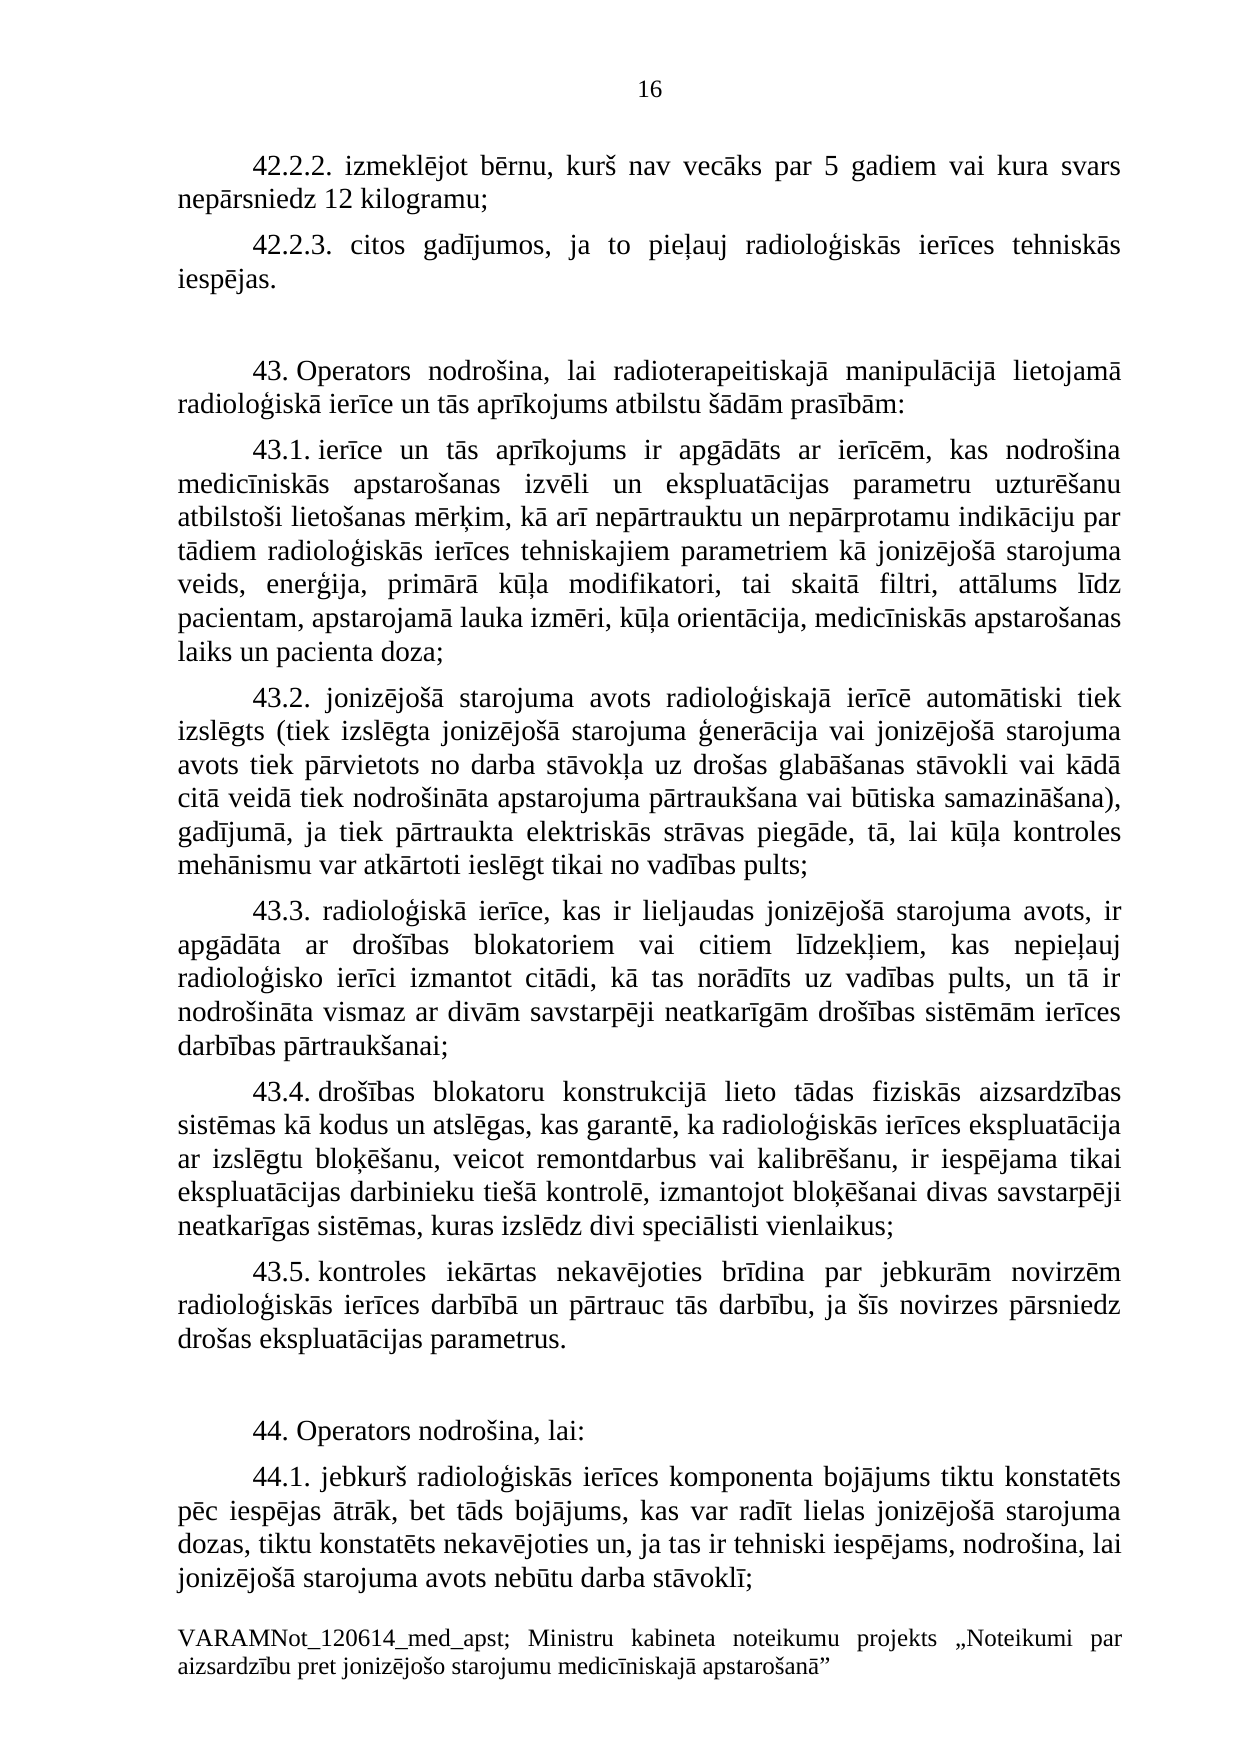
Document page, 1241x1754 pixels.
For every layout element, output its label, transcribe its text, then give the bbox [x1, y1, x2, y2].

text 43.2. jonizējošā starojuma avots radioloģiskajā ierīcē automātiski tiek izslēgts (tiek izslēgta jonizējošā starojuma ģenerācija vai jonizējošā starojuma avots tiek pārvietots no darba stāvokļa uz drošas glabāšanas stāvokli vai kādā citā veidā tiek nodrošināta apstarojuma pārtraukšana vai būtiska samazināšana), gadījumā, ja tiek pārtraukta elektriskās strāvas piegāde, tā, lai kūļa kontroles mehānismu var atkārtoti ieslēgt tikai no vadības pults; [177, 680, 1122, 881]
text 44. Operators nodrošina, lai: [177, 1413, 1122, 1447]
text 43.4. drošības blokatoru konstrukcijā lieto tādas fiziskās aizsardzības sistēmas kā kodus un atslēgas, kas garantē, ka radioloģiskās ierīces ekspluatācija ar izslēgtu bloķēšanu, veicot remontdarbus vai kalibrēšanu, ir iespējama tikai ekspluatācijas darbinieku tiešā kontrolē, izmantojot bloķēšanai divas savstarpēji neatkarīgas sistēmas, kuras izslēdz divi speciālisti vienlaikus; [177, 1074, 1122, 1241]
text 42.2.3. citos gadījumos, ja to pieļauj radioloģiskās ierīces tehniskās iespējas. [177, 227, 1122, 294]
text 43.1. ierīce un tās aprīkojums ir apgādāts ar ierīcēm, kas nodrošina medicīniskās apstarošanas izvēli un ekspluatācijas parametru uzturēšanu atbilstoši lietošanas mērķim, kā arī nepārtrauktu un nepārprotamu indikāciju par tādiem radioloģiskās ierīces tehniskajiem parametriem kā jonizējošā starojuma veids, enerģija, primārā kūļa modifikatori, tai skaitā filtri, attālums līdz pacientam, apstarojamā lauka izmēri, kūļa orientācija, medicīniskās apstarošanas laiks un pacienta doza; [177, 432, 1122, 667]
text 44.1. jebkurš radioloģiskās ierīces komponenta bojājums tiktu konstatēts pēc iespējas ātrāk, bet tāds bojājums, kas var radīt lielas jonizējošā starojuma dozas, tiktu konstatēts nekavējoties un, ja tas ir tehniski iespējams, nodrošina, lai jonizējošā starojuma avots nebūtu darba stāvoklī; [177, 1459, 1122, 1593]
text 42.2.2. izmeklējot bērnu, kurš nav vecāks par 5 gadiem vai kura svars nepārsniedz 12 kilogramu; [177, 148, 1122, 215]
text 43.5. kontroles iekārtas nekavējoties brīdina par jebkurām novirzēm radioloģiskās ierīces darbībā un pārtrauc tās darbību, ja šīs novirzes pārsniedz drošas ekspluatācijas parametrus. [177, 1254, 1122, 1354]
text 43.3. radioloģiskā ierīce, kas ir lieljaudas jonizējošā starojuma avots, ir apgādāta ar drošības blokatoriem vai citiem līdzekļiem, kas nepieļauj radioloģisko ierīci izmantot citādi, kā tas norādīts uz vadības pults, un tā ir nodrošināta vismaz ar divām savstarpēji neatkarīgām drošības sistēmām ierīces darbības pārtraukšanai; [177, 893, 1122, 1061]
text 43. Operators nodrošina, lai radioterapeitiskajā manipulācijā lietojamā radioloģiskā ierīce un tās aprīkojums atbilstu šādām prasībām: [177, 353, 1122, 420]
